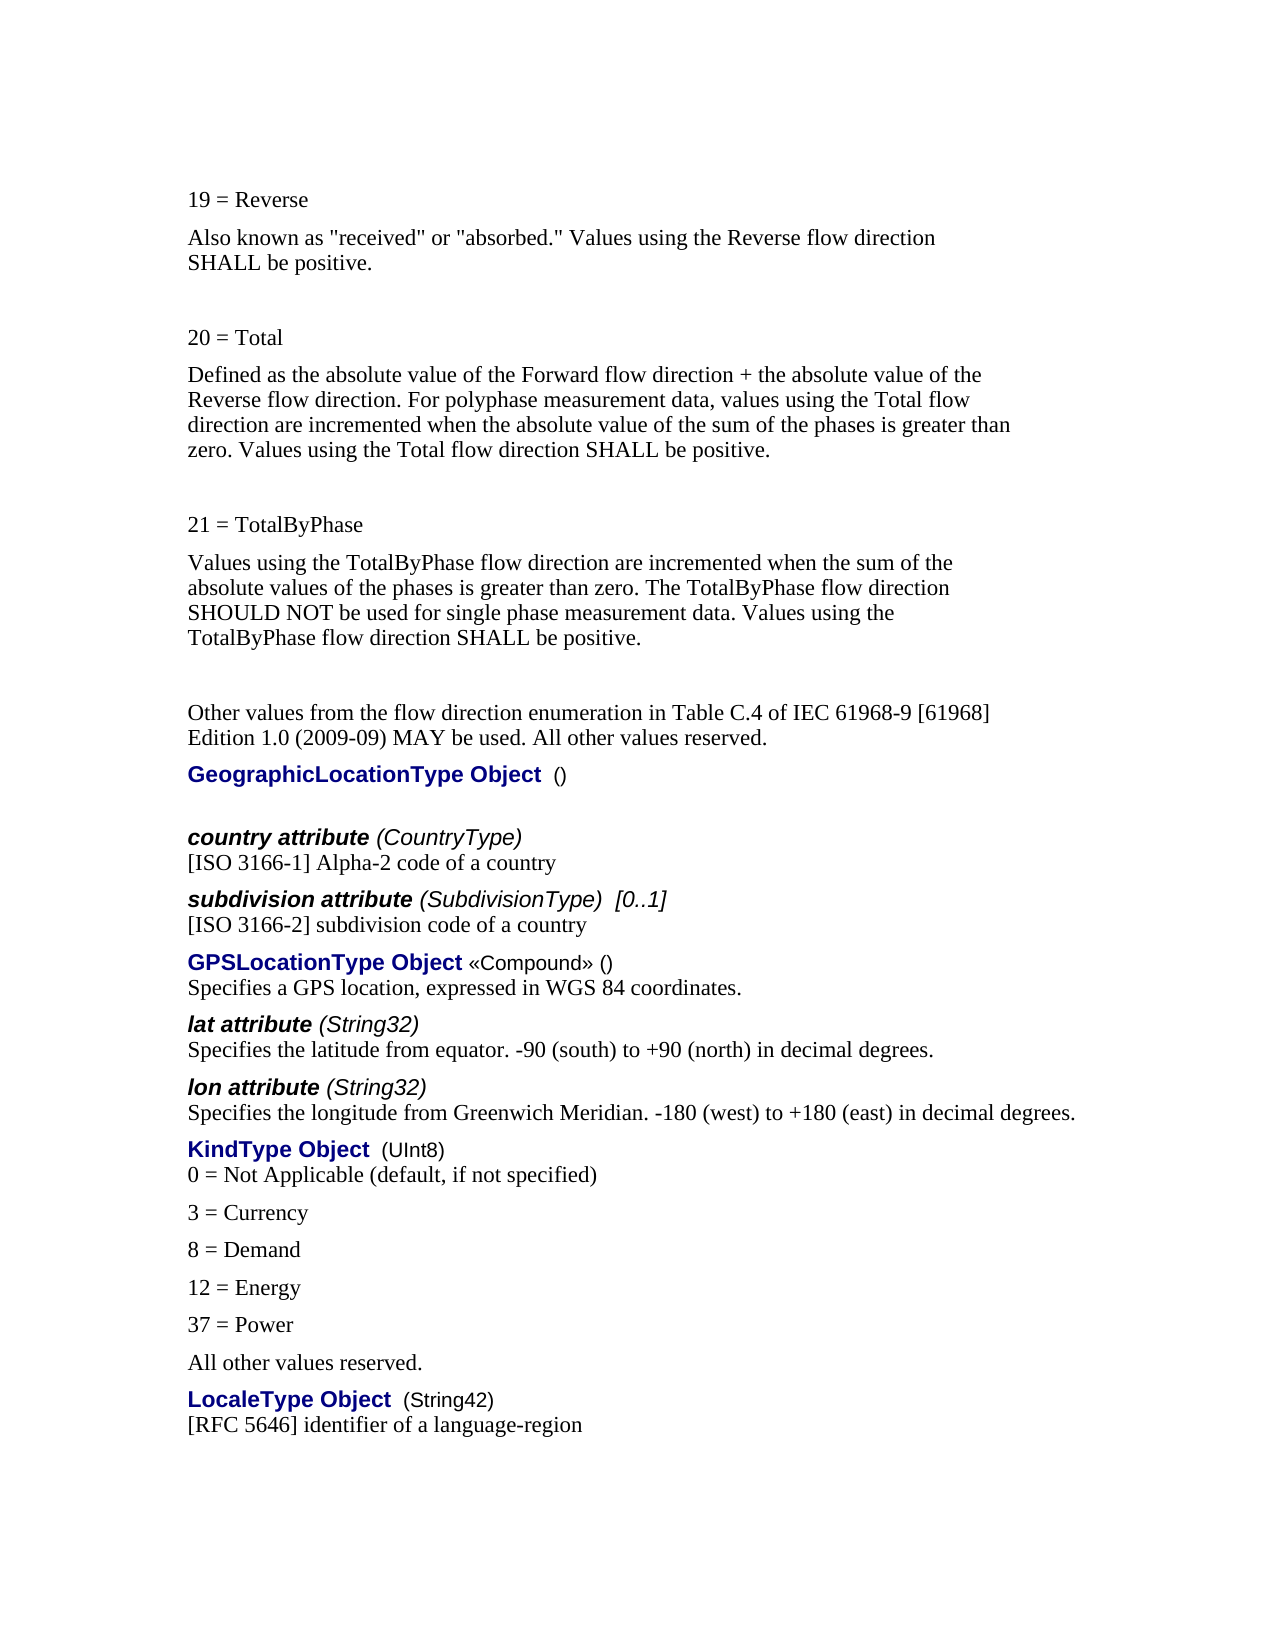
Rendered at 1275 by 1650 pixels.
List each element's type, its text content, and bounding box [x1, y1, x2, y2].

text subdivision attribute (SubdivisionType) [0..1] [187, 887, 1087, 912]
text Specifies the longitude from Greenwich Meridian. -180 (west) to +180 (east) in decimal degrees. [187, 1100, 1087, 1125]
text Defined as the absolute value of the Forward flow direction + the absolute value of the Reverse flow direction. For polyphase measurement data, values using the Total flow direction are incremented when the absolute value of the sum of the phases is greater than zero. Values using the Total flow direction SHALL be positive. [187, 362, 1012, 462]
text 37 = Power [187, 1312, 1012, 1337]
text Specifies the latitude from equator. -90 (south) to +90 (north) in decimal degrees. [187, 1037, 1087, 1062]
text country attribute (CountryType) [187, 825, 1087, 850]
text 12 = Energy [187, 1275, 1012, 1300]
text 21 = TotalByPhase [187, 512, 1012, 537]
text Also known as "received" or "absorbed." Values using the Reverse flow direction SHALL be positive. [187, 225, 1012, 275]
text Specifies a GPS location, expressed in WGS 84 coordinates. [187, 975, 1012, 1000]
text 0 = Not Applicable (default, if not specified) [187, 1162, 1012, 1187]
text lat attribute (String32) [187, 1012, 1087, 1037]
text 8 = Demand [187, 1237, 1012, 1262]
text 20 = Total [187, 325, 1012, 350]
text lon attribute (String32) [187, 1075, 1087, 1100]
text GPSLocationType Object «Compound» () [187, 950, 1087, 975]
text [RFC 5646] identifier of a language-region [187, 1412, 1012, 1437]
text Other values from the flow direction enumeration in Table C.4 of IEC 61968-9 [61968] Edition 1.0 (2009-09) MAY be used. All other values reserved. [187, 700, 1012, 750]
text GeographicLocationType Object () [187, 762, 1087, 787]
text LocaleType Object (String42) [187, 1387, 1087, 1412]
text All other values reserved. [187, 1350, 1012, 1375]
text Values using the TotalByPhase flow direction are incremented when the sum of the absolute values of the phases is greater than zero. The TotalByPhase flow direction SHOULD NOT be used for single phase measurement data. Values using the TotalByPhase flow direction SHALL be positive. [187, 550, 1012, 650]
text 3 = Currency [187, 1200, 1012, 1225]
text KindType Object (UInt8) [187, 1137, 1087, 1162]
text [ISO 3166-1] Alpha-2 code of a country [187, 850, 1087, 875]
text 19 = Reverse [187, 187, 1012, 212]
text [ISO 3166-2] subdivision code of a country [187, 912, 1087, 937]
